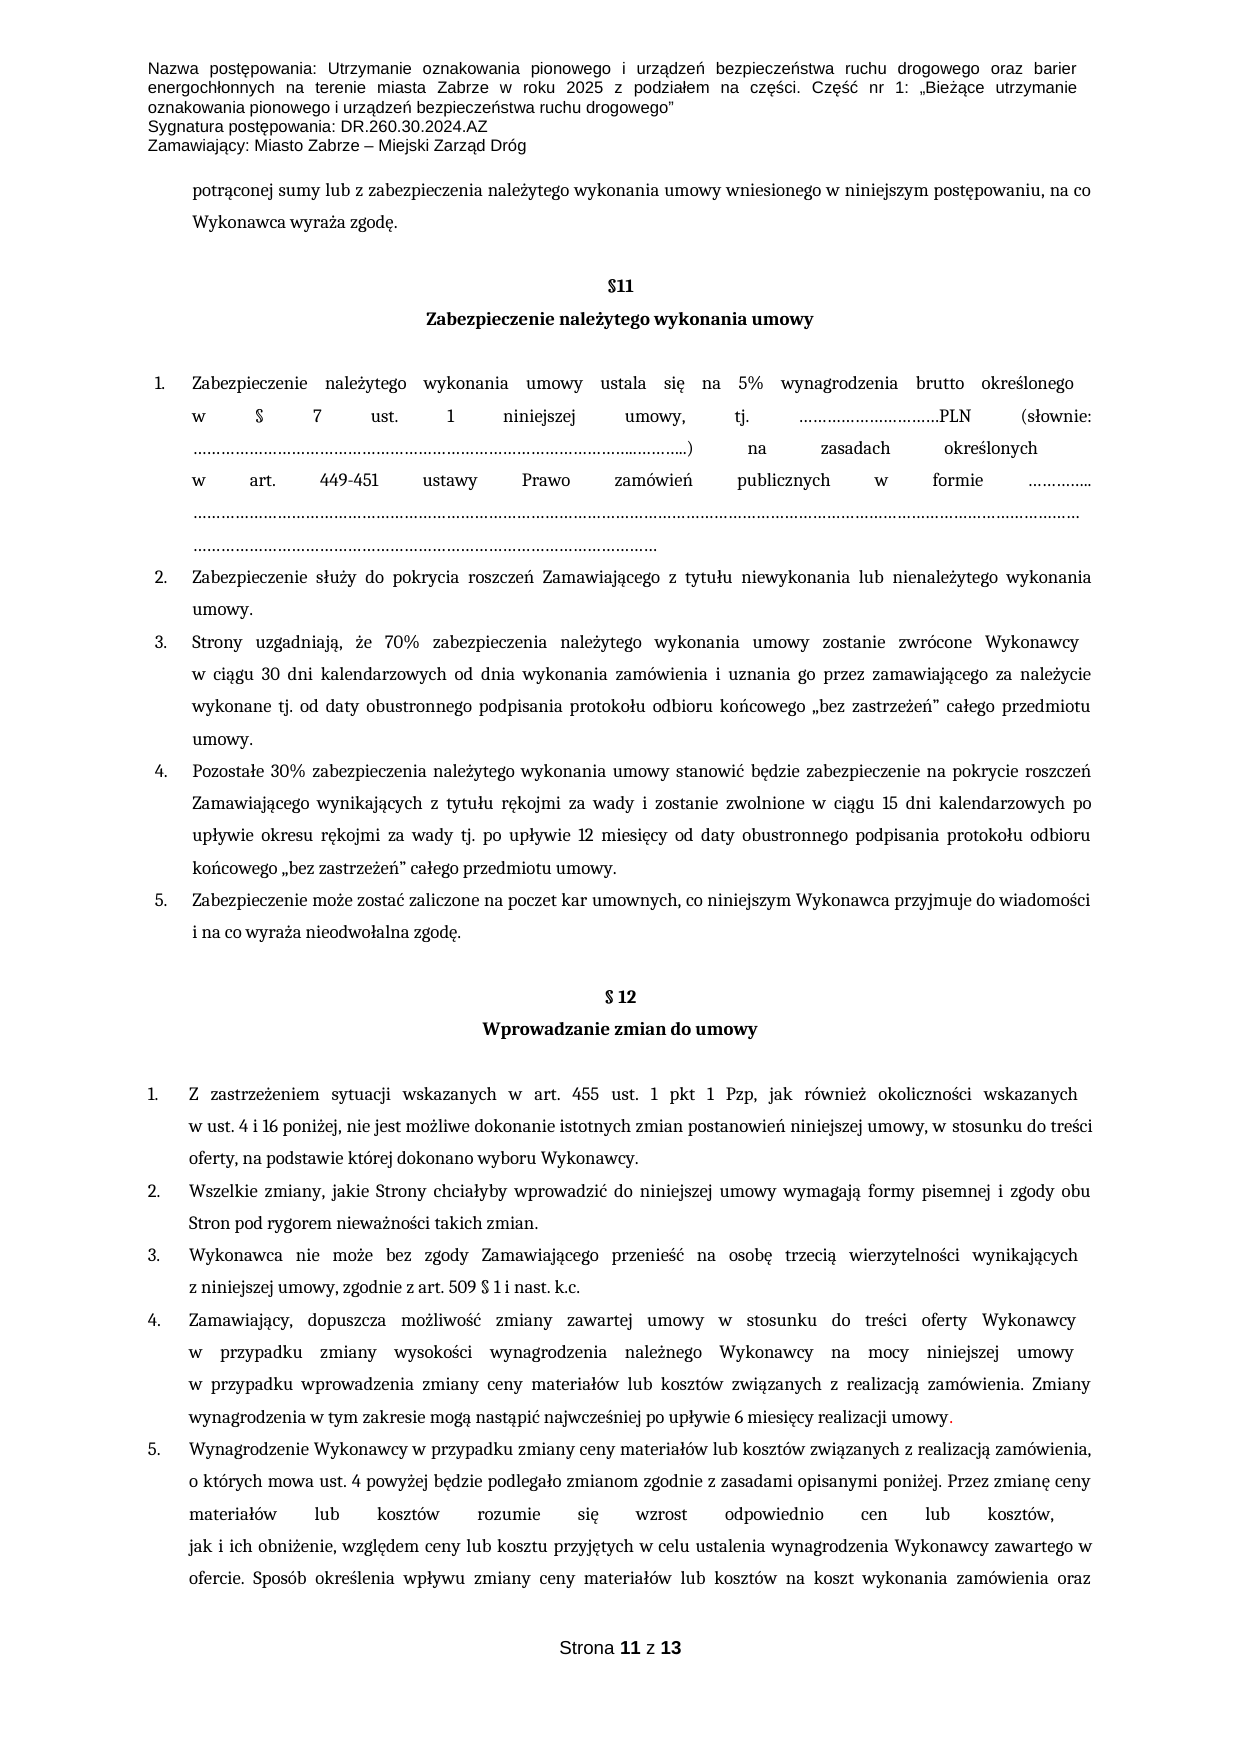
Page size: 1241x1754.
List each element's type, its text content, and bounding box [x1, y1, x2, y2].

list Pozostałe 30% zabezpieczenia należytego wykonania umowy stanowić będzie zabezpieczenie na pokrycie roszczeń Zamawiającego wynikających z tytułu rękojmi za wady i zostanie zwolnione w ciągu 15 dni kalendarzowych po upływie okresu rękojmi za wady tj. po upływie 12 miesięcy od daty obustronnego podpisania protokołu odbioru końcowego „bez zastrzeżeń” całego przedmiotu umowy. [154, 760, 1093, 879]
list Zabezpieczenie może zostać zaliczone na poczet kar umownych, co niniejszym Wykonawca przyjmuje do wiadomości i na co wyraża nieodwołalna zgodę. [154, 889, 1093, 943]
list Zabezpieczenie służy do pokrycia roszczeń Zamawiającego z tytułu niewykonania lub nienależytego wykonania umowy. [154, 567, 1093, 620]
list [148, 179, 1093, 233]
list Strony uzgadniają, że 70% zabezpieczenia należytego wykonania umowy zostanie zwrócone Wykonawcy w ciągu 30 dni kalendarzowych od dnia wykonania zamówienia i uznania go przez zamawiającego za należycie wykonane tj. od daty obustronnego podpisania protokołu odbioru końcowego „bez zastrzeżeń” całego przedmiotu umowy. [154, 631, 1093, 749]
list Wszelkie zmiany, jakie Strony chciałyby wprowadzić do niniejszej umowy wymagają formy pisemnej i zgody obu Stron pod rygorem nieważności takich zmian. [148, 1180, 1093, 1234]
list Wykonawca nie może bez zgody Zamawiającego przenieść na osobę trzecią wierzytelności wynikających z niniejszej umowy, zgodnie z art. 509 § 1 i nast. k.c. [148, 1245, 1093, 1298]
text § 12 [148, 986, 1093, 1008]
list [148, 1438, 1093, 1589]
list Z zastrzeżeniem sytuacji wskazanych w art. 455 ust. 1 pkt 1 Pzp, jak również okoliczności wskazanych w ust. 4 i 16 poniżej, nie jest możliwe dokonanie istotnych zmian postanowień niniejszej umowy, w stosunku do treści oferty, na podstawie której dokonano wyboru Wykonawcy. [148, 1083, 1093, 1169]
text Zabezpieczenie należytego wykonania umowy [148, 308, 1093, 330]
list Zamawiający, dopuszcza możliwość zmiany zawartej umowy w stosunku do treści oferty Wykonawcy w przypadku zmiany wysokości wynagrodzenia należnego Wykonawcy na mocy niniejszej umowy w przypadku wprowadzenia zmiany ceny materiałów lub kosztów związanych z realizacją zamówienia. Zmiany wynagrodzenia w tym zakresie mogą nastąpić najwcześniej po upływie 6 miesięcy realizacji umowy. [148, 1309, 1093, 1428]
text Wprowadzanie zmian do umowy [148, 1019, 1093, 1040]
text §11 [148, 276, 1093, 297]
list Zabezpieczenie należytego wykonania umowy ustala się na 5% wynagrodzenia brutto określonego w § 7 ust. 1 niniejszej umowy, tj. …………………………PLN (słownie: …………………………………………………………………………………..………..) na zasadach określonych w art. 449-451 ustawy Prawo zamówień publicznych w formie ………….. ……………………………………………………………………………………………………………………………………………………………………………………………………………………………………………………………… [154, 373, 1093, 556]
